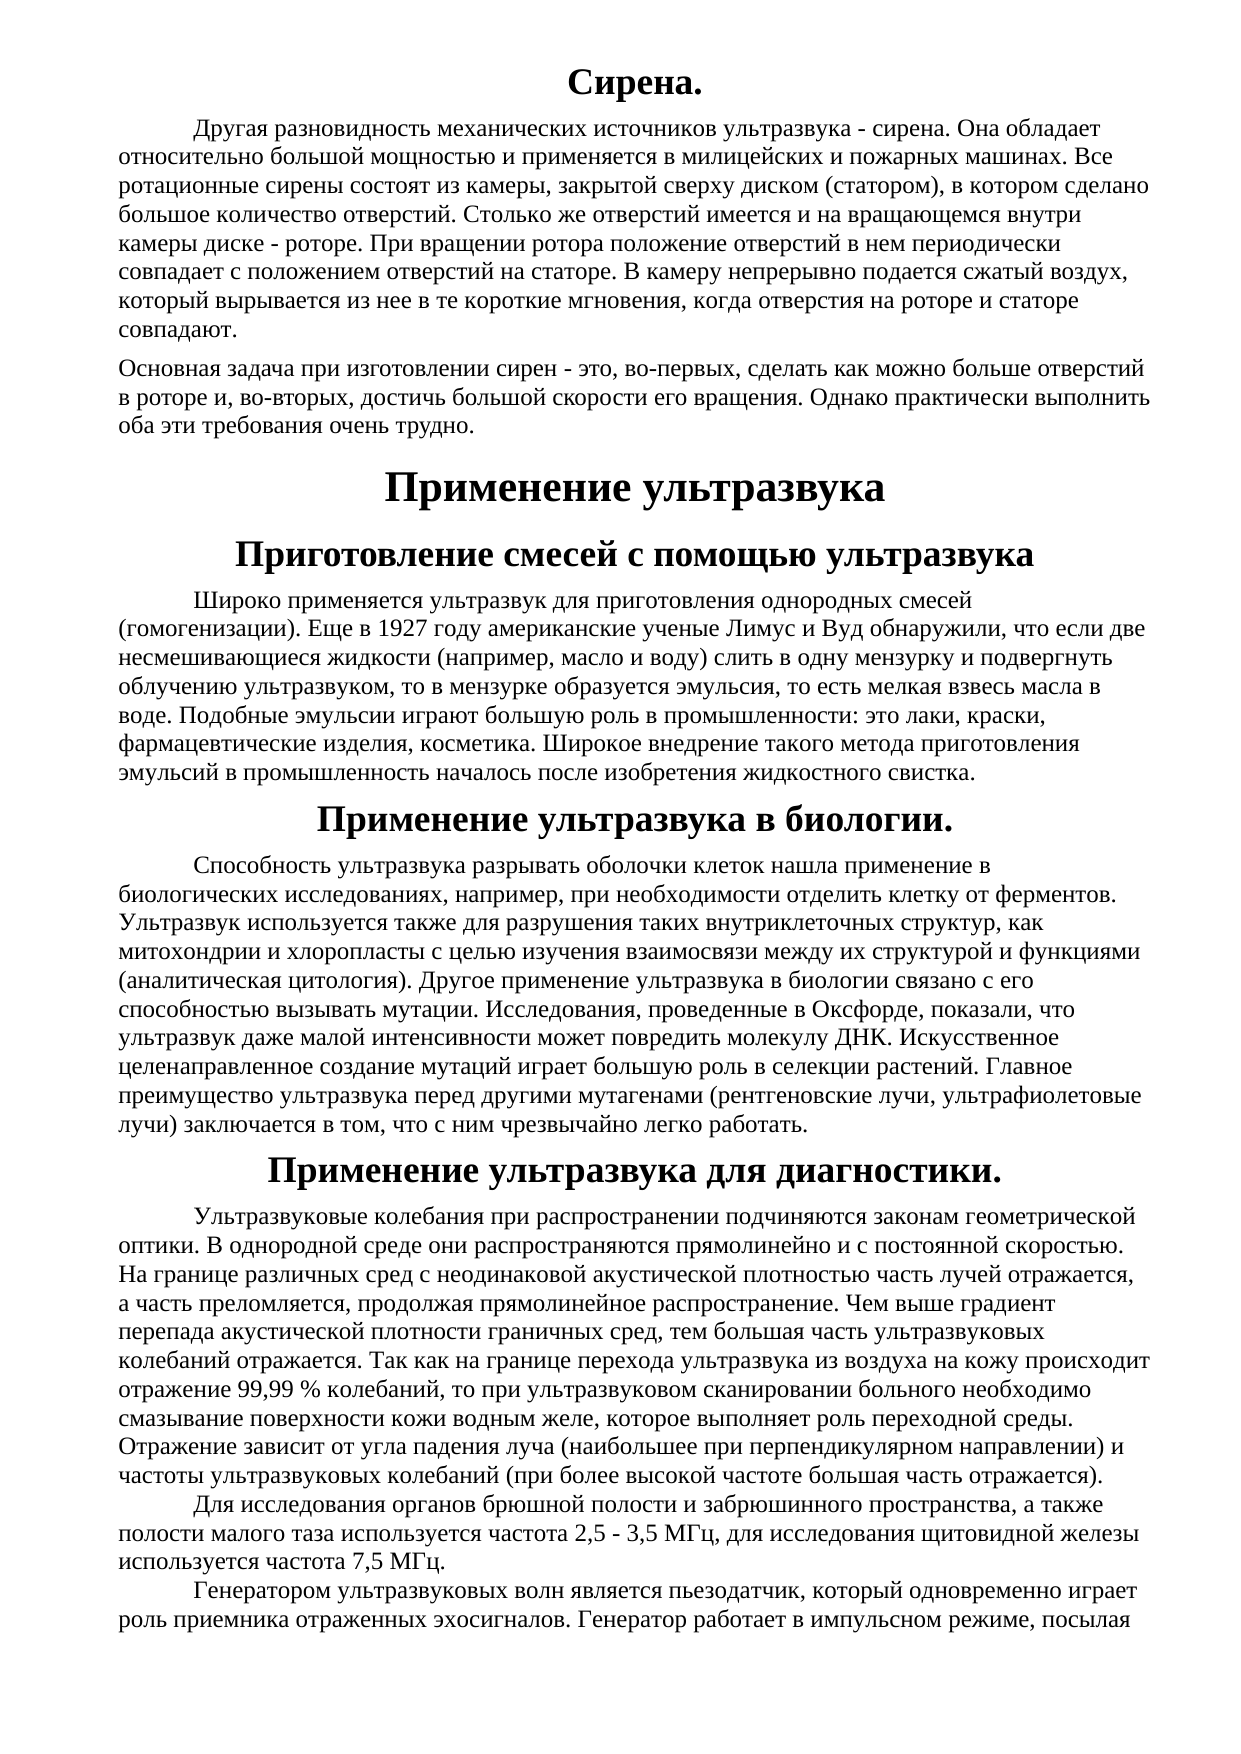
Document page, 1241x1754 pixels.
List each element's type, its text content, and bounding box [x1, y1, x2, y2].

text Применение ультразвука в биологии. [118, 796, 1152, 839]
text Основная задача при изготовлении сирен - это, во-первых, сделать как можно больше отверстий в роторе и, во-вторых, достичь большой скорости его вращения. Однако практически выполнить оба эти требования очень трудно. [118, 353, 1152, 439]
text Для исследования органов брюшной полости и забрюшинного пространства, а также полости малого таза используется частота 2,5 - 3,5 МГц, для исследования щитовидной железы используется частота 7,5 МГц. [118, 1489, 1152, 1575]
text Применение ультразвука [118, 460, 1152, 510]
text Широко применяется ультразвук для приготовления однородных смесей (гомогенизации). Еще в 1927 году американские ученые Лимус и Вуд обнаружили, что если две несмешивающиеся жидкости (например, масло и воду) слить в одну мензурку и подвергнуть облучению ультразвуком, то в мензурке образуется эмульсия, то есть мелкая взвесь масла в воде. Подобные эмульсии играют большую роль в промышленности: это лаки, краски, фармацевтические изделия, косметика. Широкое внедрение такого метода приготовления эмульсий в промышленность началось после изобретения жидкостного свистка. [118, 585, 1152, 786]
text Приготовление смесей с помощью ультразвука [118, 531, 1152, 574]
text Ультразвуковые колебания при распространении подчиняются законам геометрической оптики. В однородной среде они распространяются прямолинейно и с постоянной скоростью. На границе различных сред с неодинаковой акустической плотностью часть лучей отражается, а часть преломляется, продолжая прямолинейное распространение. Чем выше градиент перепада акустической плотности граничных сред, тем большая часть ультразвуковых колебаний отражается. Так как на границе перехода ультразвука из воздуха на кожу происходит отражение 99,99 % колебаний, то при ультразвуковом сканировании больного необходимо смазывание поверхности кожи водным желе, которое выполняет роль переходной среды. Отражение зависит от угла падения луча (наибольшее при перпендикулярном направлении) и частоты ультразвуковых колебаний (при более высокой частоте большая часть отражается). [118, 1201, 1152, 1489]
text Сирена. [118, 59, 1152, 102]
text Способность ультразвука разрывать оболочки клеток нашла применение в биологических исследованиях, например, при необходимости отделить клетку от ферментов. Ультразвук используется также для разрушения таких внутриклеточных структур, как митохондрии и хлоропласты с целью изучения взаимосвязи между их структурой и функциями (аналитическая цитология). Другое применение ультразвука в биологии связано с его способностью вызывать мутации. Исследования, проведенные в Оксфорде, показали, что ультразвук даже малой интенсивности может повредить молекулу ДНК. Искусственное целенаправленное создание мутаций играет большую роль в селекции растений. Главное преимущество ультразвука перед другими мутагенами (рентгеновские лучи, ультрафиолетовые лучи) заключается в том, что с ним чрезвычайно легко работать. [118, 850, 1152, 1137]
text Применение ультразвука для диагностики. [118, 1148, 1152, 1191]
text Другая разновидность механических источников ультразвука - сирена. Она обладает относительно большой мощностью и применяется в милицейских и пожарных машинах. Все ротационные сирены состоят из камеры, закрытой сверху диском (статором), в котором сделано большое количество отверстий. Столько же отверстий имеется и на вращающемся внутри камеры диске - роторе. При вращении ротора положение отверстий в нем периодически совпадает с положением отверстий на статоре. В камеру непрерывно подается сжатый воздух, который вырывается из нее в те короткие мгновения, когда отверстия на роторе и статоре совпадают. [118, 113, 1152, 343]
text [118, 1575, 1152, 1633]
